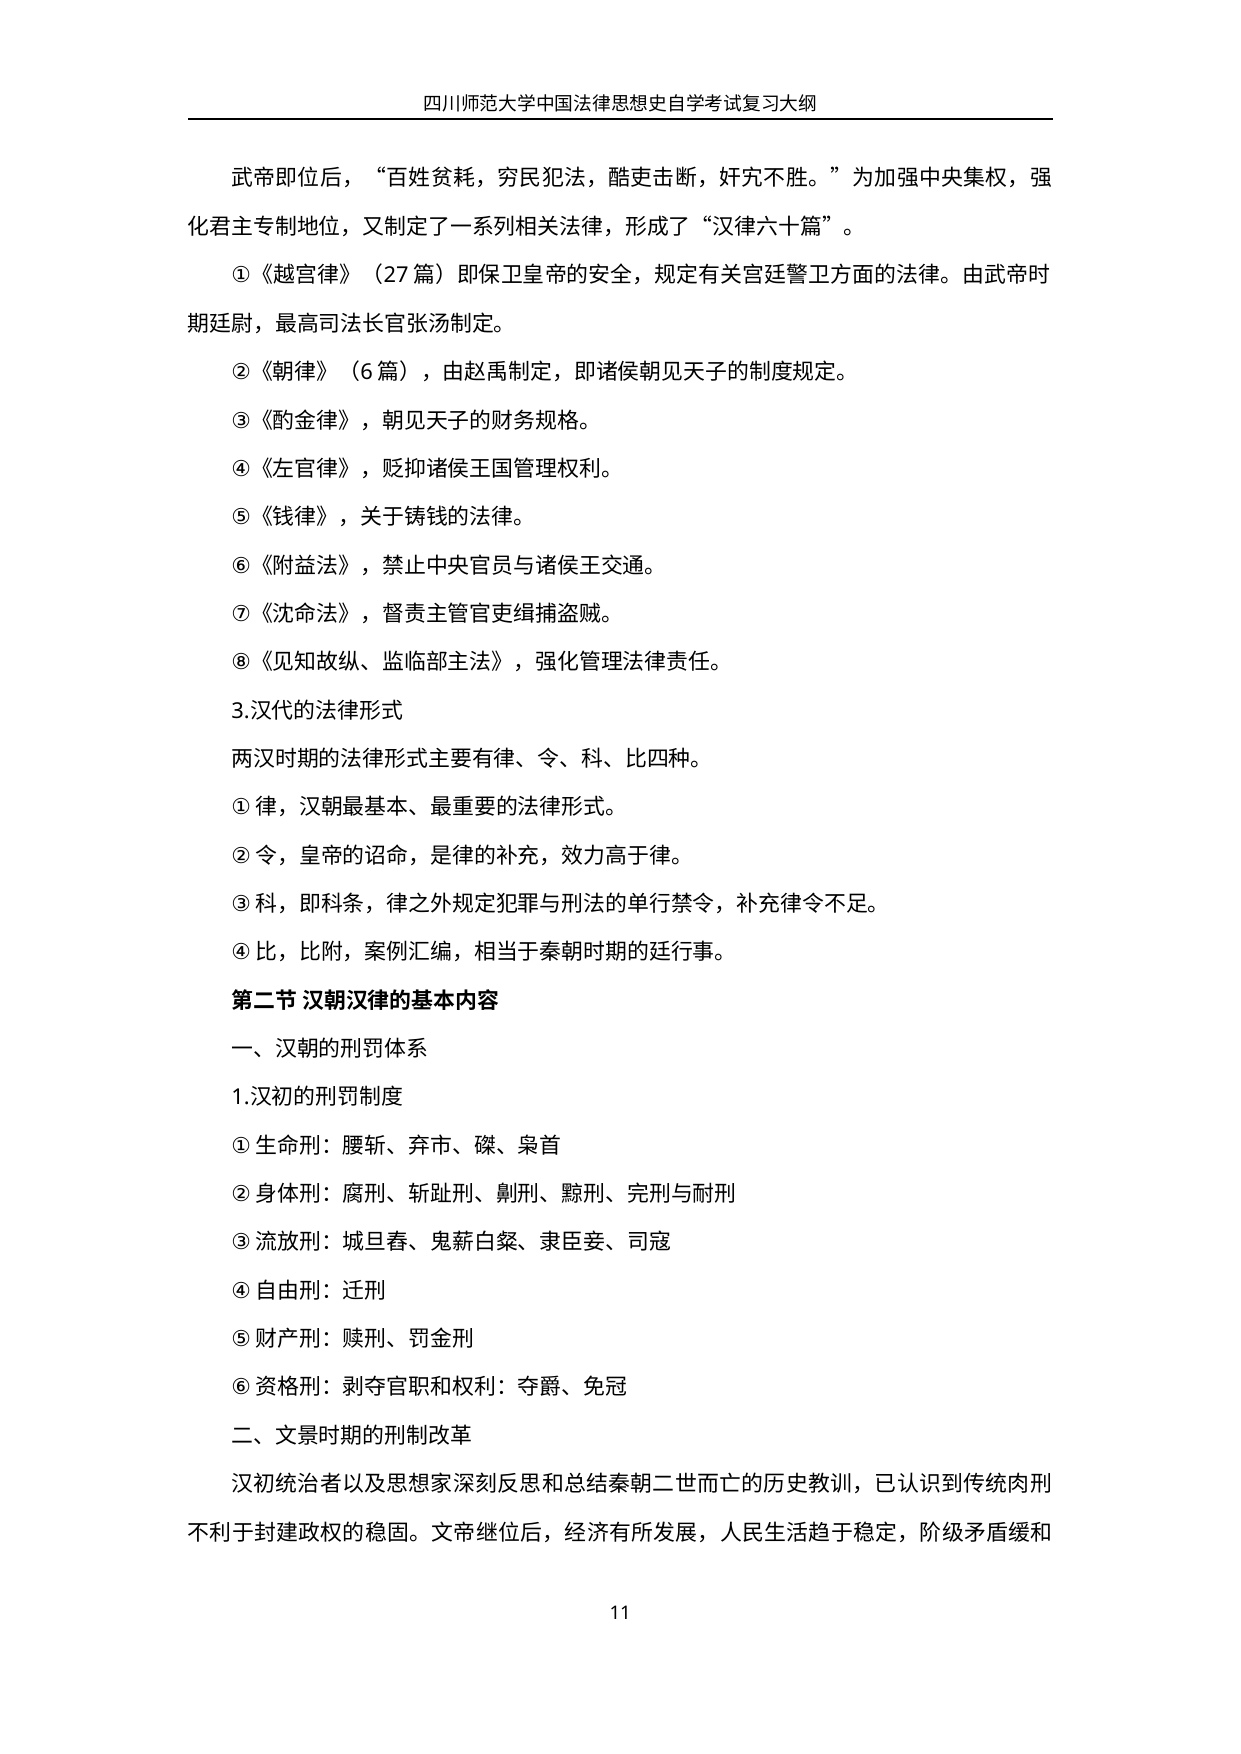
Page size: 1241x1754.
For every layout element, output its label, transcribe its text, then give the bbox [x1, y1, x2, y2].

text ②《朝律》（6篇），由赵禹制定，即诸侯朝见天子的制度规定。 [187, 354, 1053, 386]
text ①律，汉朝最基本、最重要的法律形式。 [187, 789, 1053, 821]
text ②身体刑：腐刑、斩趾刑、劓刑、黥刑、完刑与耐刑 [187, 1176, 1053, 1208]
text ⑦《沈命法》，督责主管官吏缉捕盗贼。 [187, 596, 1053, 628]
text 两汉时期的法律形式主要有律、令、科、比四种。 [187, 741, 1053, 773]
text ③《酌金律》，朝见天子的财务规格。 [187, 402, 1053, 435]
text ⑤财产刑：赎刑、罚金刑 [187, 1321, 1053, 1353]
text ④自由刑：迁刑 [187, 1272, 1053, 1305]
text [187, 1466, 1053, 1547]
text 第二节 汉朝汉律的基本内容 [187, 982, 1053, 1015]
text ①生命刑：腰斩、弃市、磔、枭首 [187, 1127, 1053, 1160]
text ④《左官律》，贬抑诸侯王国管理权利。 [187, 451, 1053, 483]
text 一、汉朝的刑罚体系 [187, 1031, 1053, 1063]
text ②令，皇帝的诏命，是律的补充，效力高于律。 [187, 837, 1053, 870]
text ③流放刑：城旦舂、鬼薪白粲、隶臣妾、司寇 [187, 1224, 1053, 1256]
text ⑥《附益法》，禁止中央官员与诸侯王交通。 [187, 547, 1053, 580]
text 武帝即位后，“百姓贫耗，穷民犯法，酷吏击断，奸宄不胜。”为加强中央集权，强化君主专制地位，又制定了一系列相关法律，形成了“汉律六十篇”。 [187, 160, 1053, 241]
text 1.汉初的刑罚制度 [187, 1079, 1053, 1111]
text ⑧《见知故纵、监临部主法》，强化管理法律责任。 [187, 644, 1053, 676]
text ⑥资格刑：剥夺官职和权利：夺爵、免冠 [187, 1369, 1053, 1401]
text 3.汉代的法律形式 [187, 692, 1053, 725]
text ⑤《钱律》，关于铸钱的法律。 [187, 499, 1053, 531]
text ①《越宫律》（27篇）即保卫皇帝的安全，规定有关宫廷警卫方面的法律。由武帝时期廷尉，最高司法长官张汤制定。 [187, 257, 1053, 338]
text ④比，比附，案例汇编，相当于秦朝时期的廷行事。 [187, 934, 1053, 966]
text ③科，即科条，律之外规定犯罪与刑法的单行禁令，补充律令不足。 [187, 886, 1053, 918]
text 二、文景时期的刑制改革 [187, 1417, 1053, 1450]
